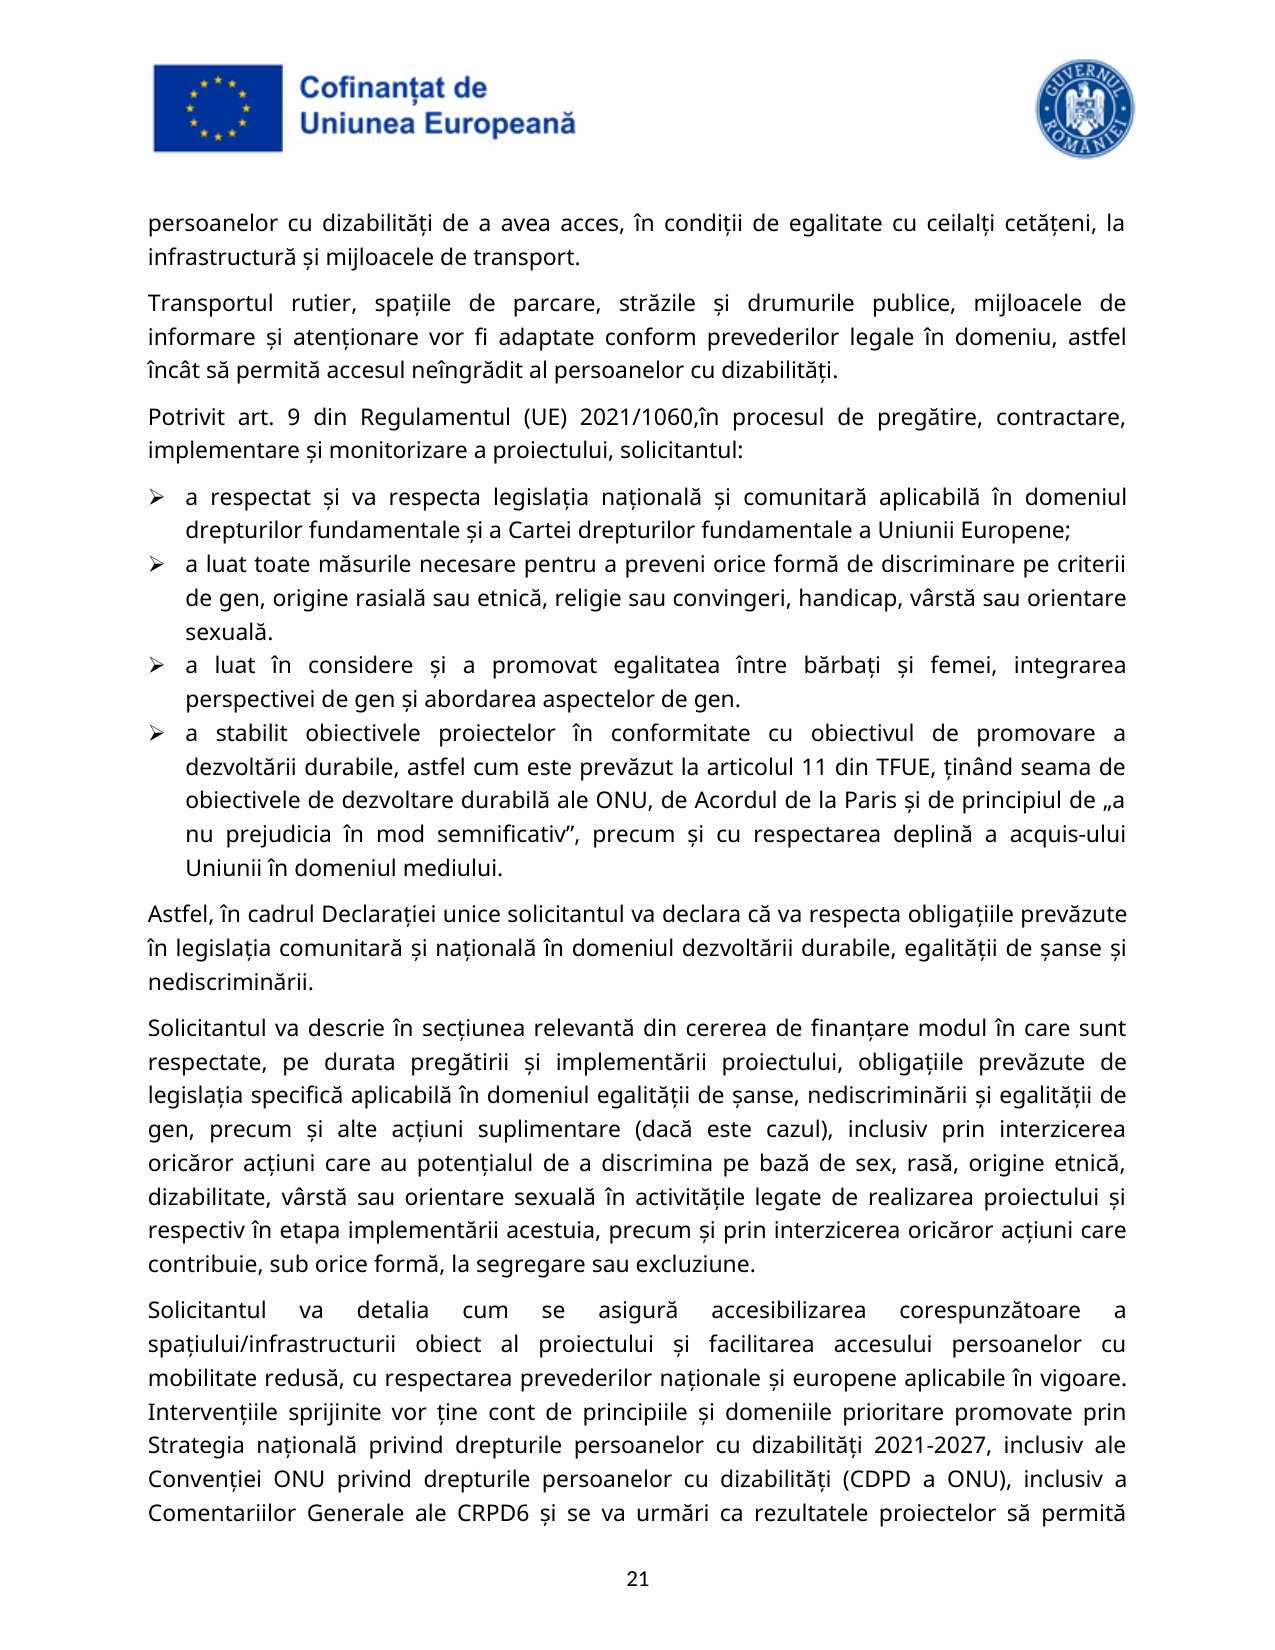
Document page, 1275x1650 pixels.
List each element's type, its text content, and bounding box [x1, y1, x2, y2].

text Transportul rutier, spațiile de parcare, străzile și drumurile publice, mijloacele de informare și atenționare vor fi adaptate conform prevederilor legale în domeniu, astfel încât să permită accesul neîngrădit al persoanelor cu dizabilități. [148, 287, 1127, 386]
text Potrivit art. 9 din Regulamentul (UE) 2021/1060,în procesul de pregătire, contractare, implementare şi monitorizare a proiectului, solicitantul: [148, 401, 1127, 466]
list a luat în considere și a promovat egalitatea între bărbați și femei, integrarea perspectivei de gen și abordarea aspectelor de gen. [148, 649, 1127, 714]
list a respectat și va respecta legislaţia naţională şi comunitară aplicabilă în domeniul drepturilor fundamentale și a Cartei drepturilor fundamentale a Uniunii Europene; [148, 481, 1127, 546]
list a luat toate măsurile necesare pentru a preveni orice formă de discriminare pe criterii de gen, origine rasială sau etnică, religie sau convingeri, handicap, vârstă sau orientare sexuală. [148, 548, 1127, 647]
list a stabilit obiectivele proiectelor în conformitate cu obiectivul de promovare a dezvoltării durabile, astfel cum este prevăzut la articolul 11 din TFUE, ținând seama de obiectivele de dezvoltare durabilă ale ONU, de Acordul de la Paris și de principiul de „a nu prejudicia în mod semnificativ”, precum și cu respectarea deplină a acquis-ului Uniunii în domeniul mediului. [148, 717, 1127, 883]
text Solicitantul va descrie în secțiunea relevantă din cererea de finanțare modul în care sunt respectate, pe durata pregătirii şi implementării proiectului, obligațiile prevăzute de legislația specifică aplicabilă în domeniul egalităţii de şanse, nediscriminării şi egalităţii de gen, precum și alte acțiuni suplimentare (dacă este cazul), inclusiv prin interzicerea oricăror acțiuni care au potențialul de a discrimina pe bază de sex, rasă, origine etnică, dizabilitate, vârstă sau orientare sexuală în activitățile legate de realizarea proiectului și respectiv în etapa implementării acestuia, precum și prin interzicerea oricăror acțiuni care contribuie, sub orice formă, la segregare sau excluziune. [148, 1012, 1127, 1279]
picture [147, 59, 1137, 161]
text Astfel, în cadrul Declaraţiei unice solicitantul va declara că va respecta obligaţiile prevăzute în legislaţia comunitară şi naţională în domeniul dezvoltării durabile, egalităţii de şanse şi nediscriminării. [148, 898, 1127, 997]
